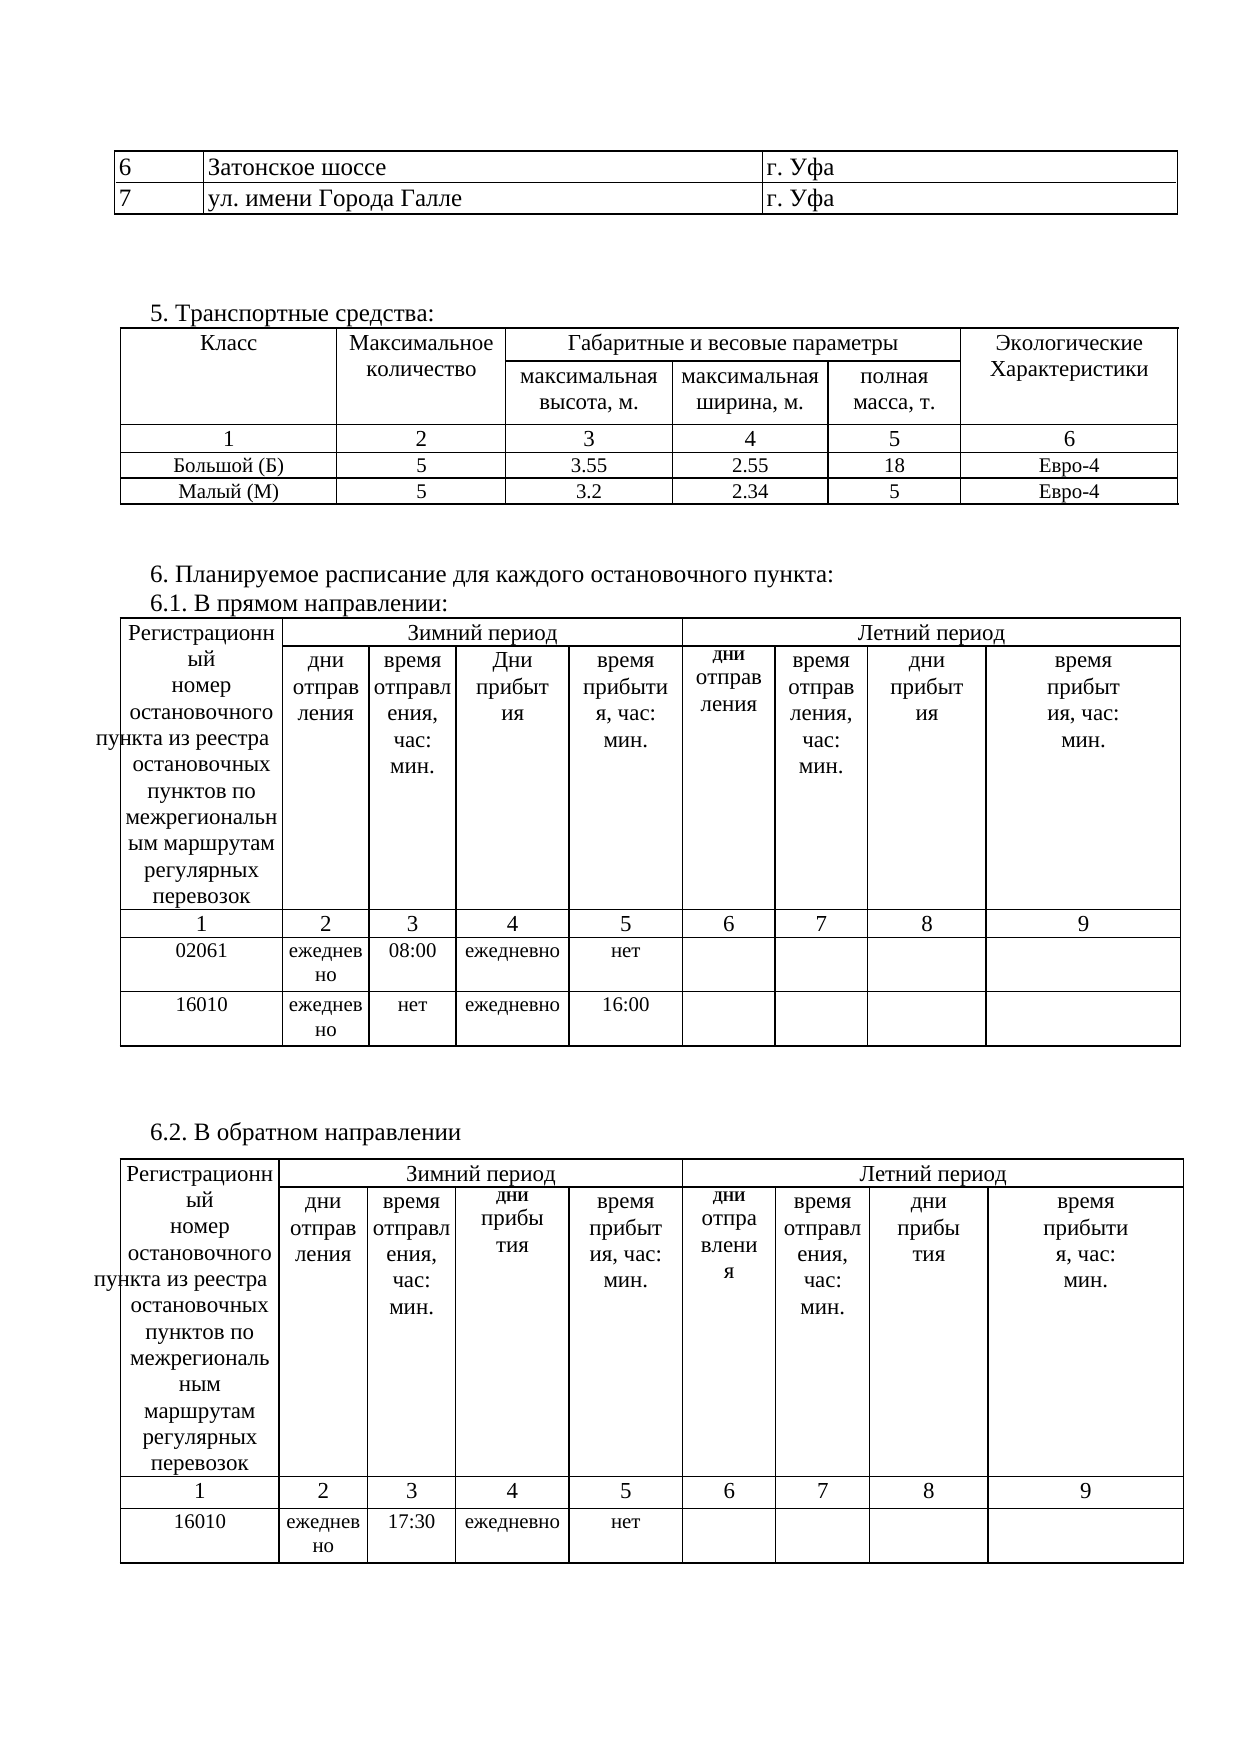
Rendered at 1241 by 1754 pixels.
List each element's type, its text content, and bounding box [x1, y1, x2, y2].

text 6.2. В обратном направлении [150, 1117, 1090, 1146]
table_cell 3.2 [506, 479, 672, 503]
table_cell 3.55 [506, 453, 672, 477]
table_cell 2 [283, 910, 368, 936]
table_cell ежедневно [457, 938, 568, 991]
table_cell 2 [280, 1477, 367, 1508]
table_cell Евро-4 [961, 453, 1177, 477]
table_cell ежедневно [457, 992, 568, 1045]
table_cell дни отправ ления [283, 647, 368, 908]
text 5. Транспортные средства: [150, 298, 1090, 327]
table_cell 16010 [121, 1509, 278, 1562]
table_cell время прибыти я, час: мин. [989, 1188, 1183, 1476]
table_cell 3 [368, 1477, 455, 1508]
table_cell 16010 [121, 992, 282, 1045]
table_cell 5 [337, 453, 505, 477]
table_cell 08:00 [370, 938, 455, 991]
table_cell [683, 992, 774, 1045]
table_cell 9 [987, 910, 1180, 936]
table_cell максимальная высота, м. [506, 362, 672, 424]
table_cell ежедневно [280, 1509, 367, 1562]
table_cell 6 [961, 425, 1177, 452]
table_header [121, 1160, 278, 1476]
table_cell 18 [829, 453, 960, 477]
table_cell [989, 1509, 1183, 1562]
table_cell время прибыти я, час: мин. [570, 647, 682, 908]
table_header Летний период [683, 1160, 1183, 1186]
table_cell Евро-4 [961, 479, 1177, 503]
table_header Зимний период [280, 1160, 682, 1186]
table_cell максимальная ширина, м. [673, 362, 827, 424]
table_header Габаритные и весовые параметры [506, 329, 960, 360]
table_cell 5 [570, 1477, 682, 1508]
table_cell [776, 992, 867, 1045]
table_cell время прибыт ия, час: мин. [570, 1188, 682, 1476]
table_cell 5 [337, 479, 505, 503]
table_cell нет [370, 992, 455, 1045]
table_cell 3 [370, 910, 455, 936]
table_header Зимний период [283, 619, 682, 645]
table_cell Затонское шоссе [204, 152, 762, 181]
table_cell ДНИ отправ ления [683, 647, 774, 908]
table_cell 3 [506, 425, 672, 452]
table_cell время отправл ения, час: мин. [370, 647, 455, 908]
table_cell 4 [457, 910, 568, 936]
table_cell 5 [829, 479, 960, 503]
table_cell ежедневно [283, 938, 368, 991]
table_cell 7 [115, 183, 203, 213]
table_cell 2 [337, 425, 505, 452]
table_cell полная масса, т. [829, 362, 960, 424]
table_cell время прибыт ия, час: мин. [987, 647, 1180, 908]
table_cell нет [570, 938, 682, 991]
text 6. Планируемое расписание для каждого остановочного пункта: [150, 559, 1090, 588]
table_cell г. Уфа [763, 152, 1177, 181]
table_cell [868, 938, 985, 991]
table_cell время отправл ения, час: мин. [776, 1188, 869, 1476]
table_cell Дни прибыт ия [457, 647, 568, 908]
table_cell Большой (Б) [121, 453, 336, 477]
table_cell 02061 [121, 938, 282, 991]
table_cell 1 [121, 425, 336, 452]
table_cell 16:00 [570, 992, 682, 1045]
table_header Экологические Характеристики [961, 329, 1177, 424]
table_cell [683, 938, 774, 991]
table_cell Малый (М) [121, 479, 336, 503]
table_cell время отправл ения, час: мин. [368, 1188, 455, 1476]
table_cell ДНИ отпра влени я [683, 1188, 775, 1476]
table_header Максимальное количество [337, 329, 505, 424]
table_cell 6 [683, 910, 774, 936]
table_cell 8 [870, 1477, 987, 1508]
table_cell дни отправ ления [280, 1188, 367, 1476]
table_cell г. Уфа [763, 181, 1177, 213]
table_cell 1 [121, 910, 282, 936]
table_cell 6 [683, 1477, 775, 1508]
table_cell ежедневно [283, 992, 368, 1045]
table_header Регистрационный номер остановочного пункта из реестра остановочных пунктов по межрегиональным маршрутам регулярных перевозок [121, 619, 282, 908]
table_cell [776, 1509, 869, 1562]
table_cell 4 [456, 1477, 568, 1508]
table_cell 5 [570, 910, 682, 936]
table_cell ул. имени Города Галле [204, 183, 762, 213]
table_cell ДНИ прибы тия [456, 1188, 568, 1476]
table_cell нет [570, 1509, 682, 1562]
table_cell 2.34 [673, 479, 827, 503]
table_cell ежедневно [456, 1509, 568, 1562]
table_header Класс [121, 329, 336, 424]
table_cell 17:30 [368, 1509, 455, 1562]
table_cell 4 [673, 425, 827, 452]
table_cell [776, 938, 867, 991]
table_cell дни прибыт ия [868, 647, 985, 908]
table_cell [868, 992, 985, 1045]
table_cell [683, 1509, 775, 1562]
table_cell [987, 992, 1180, 1045]
table_cell 6 [115, 152, 203, 181]
table_cell 5 [829, 425, 960, 452]
table_cell 7 [776, 910, 867, 936]
table_cell 2.55 [673, 453, 827, 477]
table_cell дни прибы тия [870, 1188, 987, 1476]
table_cell время отправ ления, час: мин. [776, 647, 867, 908]
table_cell 1 [121, 1477, 278, 1508]
table_header Летний период [683, 619, 1180, 645]
table_cell 8 [868, 910, 985, 936]
table_cell 7 [776, 1477, 869, 1508]
table_cell [870, 1509, 987, 1562]
text 6.1. В прямом направлении: [150, 588, 1090, 617]
table_cell 9 [989, 1477, 1183, 1508]
table_cell [987, 938, 1180, 991]
